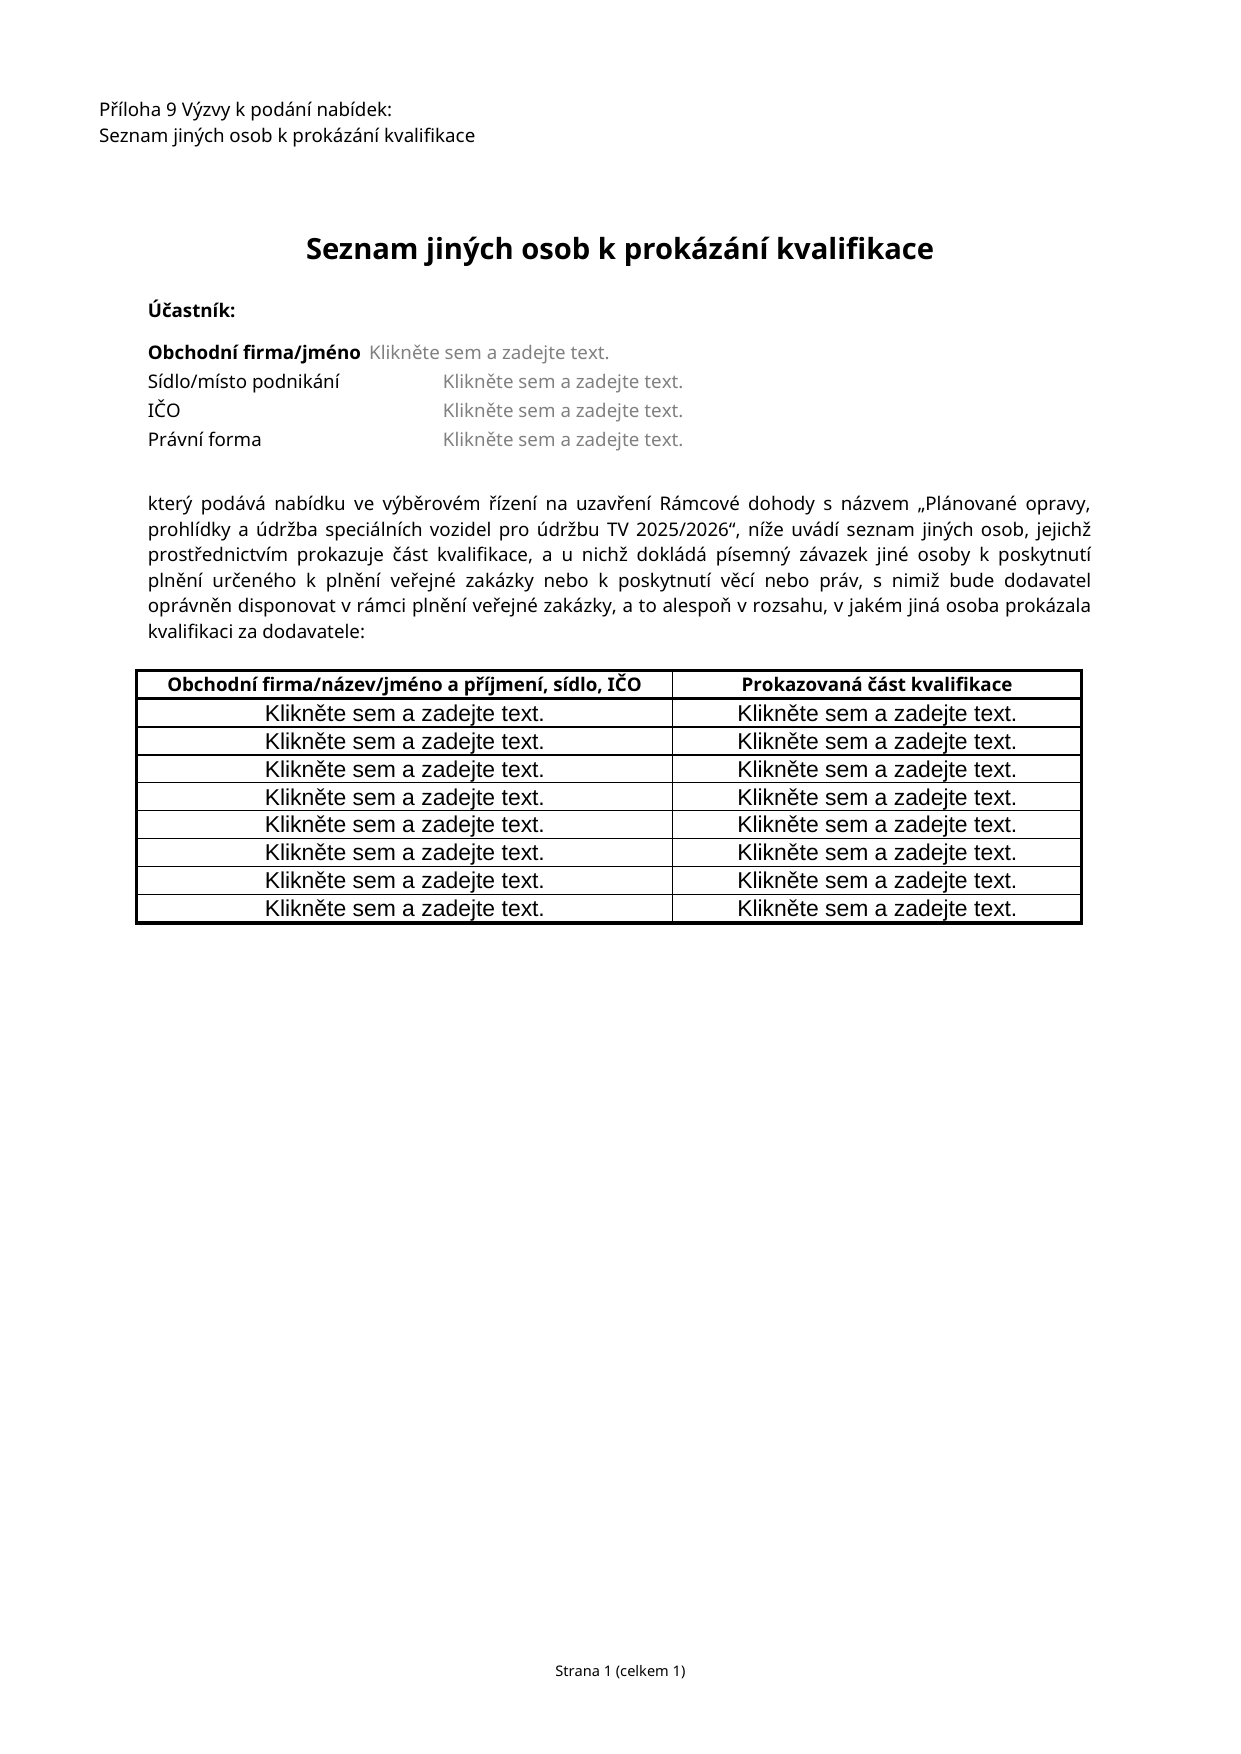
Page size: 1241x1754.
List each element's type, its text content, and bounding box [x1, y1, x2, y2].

table_header Prokazovaná část kvalifikace [673, 672, 1080, 697]
text který podává nabídku ve výběrovém řízení na uzavření Rámcové dohody s názvem „Plánované opravy, prohlídky a údržba speciálních vozidel pro údržbu TV 2025/2026“, níže uvádí seznam jiných osob, jejichž prostřednictvím prokazuje část kvalifikace, a u nichž dokládá písemný závazek jiné osoby k poskytnutí plnění určeného k plnění veřejné zakázky nebo k poskytnutí věcí nebo práv, s nimiž bude dodavatel oprávněn disponovat v rámci plnění veřejné zakázky, a to alespoň v rozsahu, v jakém jiná osoba prokázala kvalifikaci za dodavatele: [148, 490, 1093, 643]
title Seznam jiných osob k prokázání kvalifikace [148, 228, 1093, 268]
text Právní forma [148, 423, 1093, 452]
text IČO [148, 394, 1093, 423]
text Účastník: [148, 293, 1093, 324]
table_header Obchodní firma/název/jméno a příjmení, sídlo, IČO [138, 672, 672, 697]
text Obchodní firma/jméno [148, 336, 1093, 365]
text Sídlo/místo podnikání [148, 365, 1093, 394]
